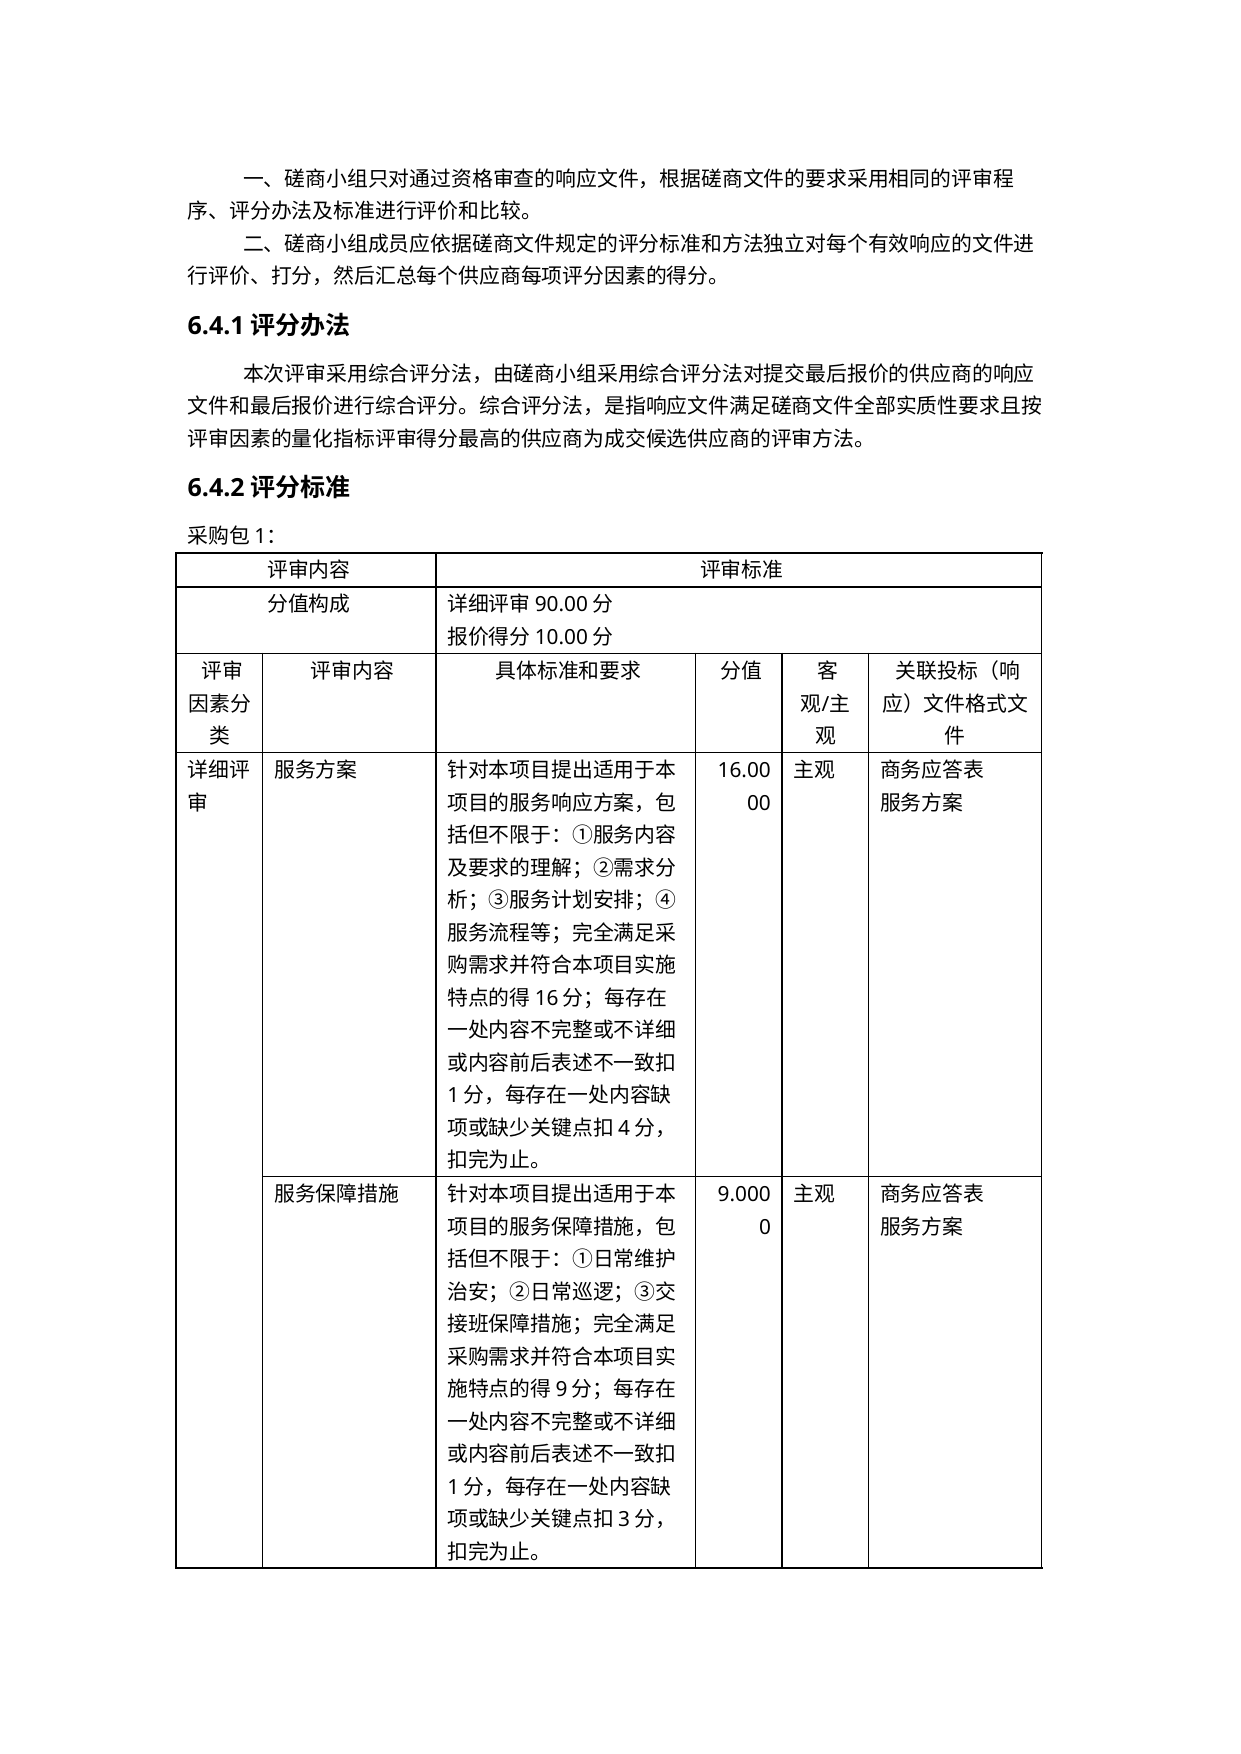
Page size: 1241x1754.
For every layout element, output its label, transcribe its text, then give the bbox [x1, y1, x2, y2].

text 采购包1： [187, 519, 1053, 552]
table_cell 16.0000 [696, 753, 781, 1176]
table_cell 主观 [783, 753, 868, 1176]
table_cell 主观 [783, 1177, 868, 1567]
table_cell 针对本项目提出适用于本项目的服务保障措施，包括但不限于：①日常维护治安；②日常巡逻；③交接班保障措施；完全满足采购需求并符合本项目实施特点的得9分；每存在一处内容不完整或不详细或内容前后表述不一致扣1分，每存在一处内容缺项或缺少关键点扣3分，扣完为止。 [437, 1177, 695, 1567]
table_cell 详细评审90.00分 报价得分10.00分 [437, 588, 1041, 653]
table_cell 评审因素分类 [177, 654, 262, 752]
table_cell 商务应答表 服务方案 [869, 1177, 1041, 1567]
table_cell 具体标准和要求 [437, 654, 695, 752]
table_cell 分值 [696, 654, 781, 752]
table_cell 服务保障措施 [263, 1177, 435, 1567]
table_cell 服务方案 [263, 753, 435, 1176]
table_cell 9.0000 [696, 1177, 781, 1567]
table_cell 评审内容 [263, 654, 435, 752]
table_cell 商务应答表 服务方案 [869, 753, 1041, 1176]
table_cell 关联投标（响应）文件格式文件 [869, 654, 1041, 752]
text 一、磋商小组只对通过资格审查的响应文件，根据磋商文件的要求采用相同的评审程序、评分办法及标准进行评价和比较。 [187, 162, 1053, 227]
table_header 评审内容 [177, 554, 435, 586]
table_cell 分值构成 [177, 588, 435, 653]
text 6.4.1评分办法 [187, 292, 1053, 357]
text 6.4.2评分标准 [187, 454, 1053, 519]
table_cell 针对本项目提出适用于本项目的服务响应方案，包括但不限于：①服务内容及要求的理解；②需求分析；③服务计划安排；④服务流程等；完全满足采购需求并符合本项目实施特点的得16分；每存在一处内容不完整或不详细或内容前后表述不一致扣1分，每存在一处内容缺项或缺少关键点扣4分，扣完为止。 [437, 753, 695, 1176]
text 二、磋商小组成员应依据磋商文件规定的评分标准和方法独立对每个有效响应的文件进行评价、打分，然后汇总每个供应商每项评分因素的得分。 [187, 227, 1053, 292]
table_cell 客观/主观 [783, 654, 868, 752]
table_header 评审标准 [437, 554, 1041, 586]
text 本次评审采用综合评分法，由磋商小组采用综合评分法对提交最后报价的供应商的响应文件和最后报价进行综合评分。综合评分法，是指响应文件满足磋商文件全部实质性要求且按评审因素的量化指标评审得分最高的供应商为成交候选供应商的评审方法。 [187, 357, 1053, 454]
table_cell 详细评审 [177, 753, 262, 1567]
